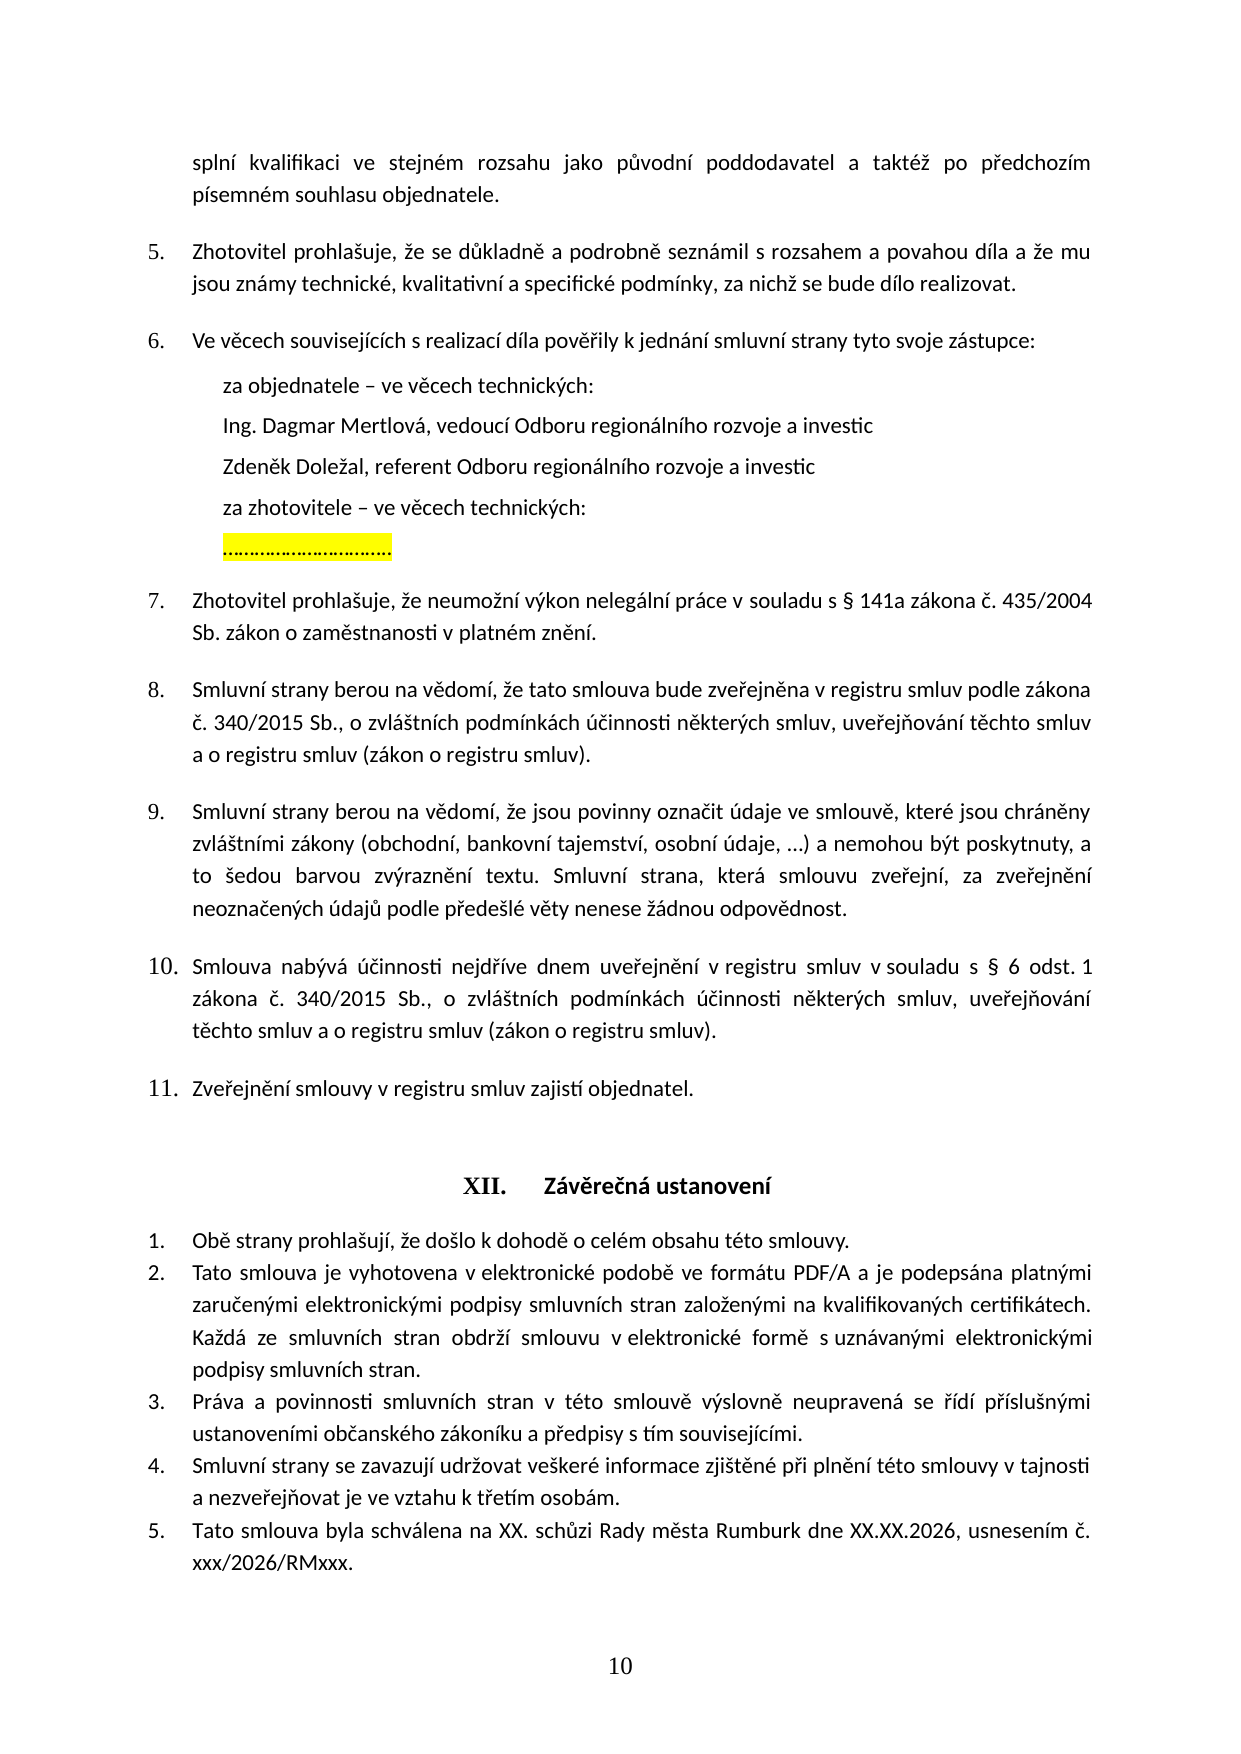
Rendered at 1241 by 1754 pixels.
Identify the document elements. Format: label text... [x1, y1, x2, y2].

list Smluvní strany berou na vědomí, že jsou povinny označit údaje ve smlouvě, které jsou chráněny zvláštními zákony (obchodní, bankovní tajemství, osobní údaje, …) a nemohou být poskytnuty, a to šedou barvou zvýraznění textu. Smluvní strana, která smlouvu zveřejní, za zveřejnění neoznačených údajů podle předešlé věty nenese žádnou odpovědnost. [148, 1047, 1093, 1172]
list Ve věcech souvisejících s realizací díla pověřily k jednání smluvní strany tyto svoje zástupce: [148, 577, 1093, 605]
text za objednatele – ve věcech technických: [223, 621, 1093, 649]
text za zhotovitele – ve věcech technických: [223, 743, 1093, 771]
text ………………………….. [223, 783, 1093, 811]
list Zhotovitel je oprávněn využít pro zhotovení části díla poddodavatele, které uvedl v seznamu poddodavatelů a poddodavatele, prostřednictvím kterých prokazoval některý z kvalifikačních předpokladů. V každém případě však zhotovitel odpovídá za řádné a včasné provedení díla, jako by ho prováděl on sám. [148, 148, 1093, 272]
text Zdeněk Doležal, referent Odboru regionálního rozvoje a investic [223, 702, 1093, 730]
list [148, 1508, 1093, 1569]
list Zhotovitel prohlašuje, že se důkladně a podrobně seznámil s rozsahem a povahou díla a že mu jsou známy technické, kvalitativní a specifické podmínky, za nichž se bude dílo realizovat. [148, 487, 1093, 547]
list Smluvní strany berou na vědomí, že tato smlouva bude zveřejněna v registru smluv podle zákona č. 340/2015 Sb., o zvláštních podmínkách účinnosti některých smluv, uveřejňování těchto smluv a o registru smluv (zákon o registru smluv). [148, 926, 1093, 1018]
text Ing. Dagmar Mertlová, vedoucí Odboru regionálního rozvoje a investic [223, 662, 1093, 690]
list Smlouva nabývá účinnosti nejdříve dnem uveřejnění v registru smluv v souladu s § 6 odst. 1 zákona č. 340/2015 Sb., o zvláštních podmínkách účinnosti některých smluv, uveřejňování těchto smluv a o registru smluv (zákon o registru smluv). [148, 1201, 1093, 1294]
list Zhotovitel prohlašuje, že neumožní výkon nelegální práce v souladu s § 141a zákona č. 435/2004 Sb. zákon o zaměstnanosti v platném znění. [148, 836, 1093, 897]
subtitle Závěrečná ustanovení [185, 1421, 1093, 1451]
list Změna poddodavatele je možná pouze s písemným souhlasem objednatele. Změna poddodavatele, jehož prostřednictvím se prokazovala kvalifikace, je možná pouze v důsledku nepředvídatelných skutečností a je možná pouze za předpokladu, že náhradní poddodavatel splní kvalifikaci ve stejném rozsahu jako původní poddodavatel a taktéž po předchozím písemném souhlasu objednatele. [148, 301, 1093, 458]
list Obě strany prohlašují, že došlo k dohodě o celém obsahu této smlouvy. [148, 1476, 1093, 1504]
list Zveřejnění smlouvy v registru smluv zajistí objednatel. [148, 1324, 1093, 1353]
